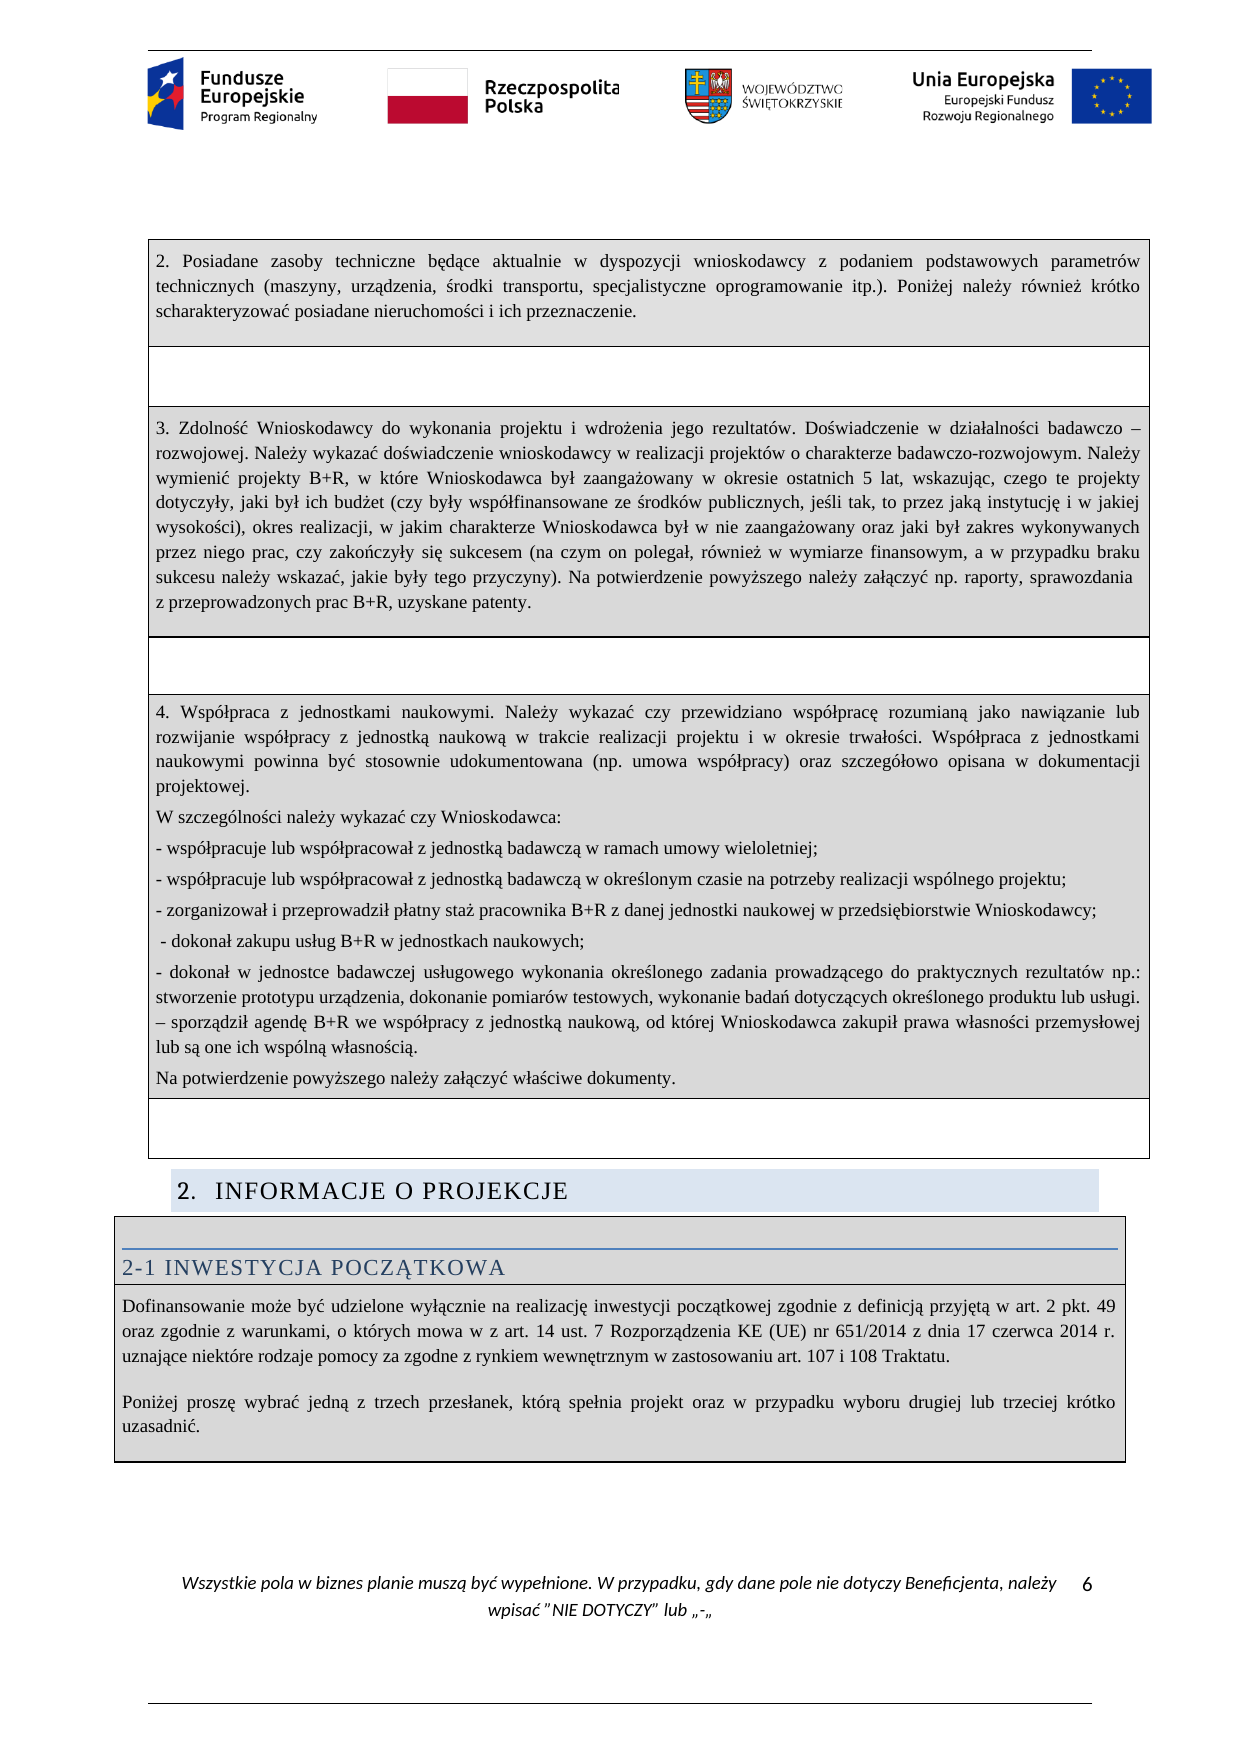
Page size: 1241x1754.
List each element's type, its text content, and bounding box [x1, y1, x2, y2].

table_cell [149, 347, 1149, 406]
table_cell 2. Posiadane zasoby techniczne będące aktualnie w dyspozycji wnioskodawcy z podaniem podstawowych parametrów technicznych (maszyny, urządzenia, środki transportu, specjalistyczne oprogramowanie itp.). Poniżej należy również krótko scharakteryzować posiadane nieruchomości i ich przeznaczenie. [149, 240, 1149, 346]
table_cell [149, 1099, 1149, 1158]
picture [913, 57, 1152, 130]
table_header 2-1 Inwestycja początkowa [115, 1217, 1125, 1284]
table_cell 4. Współpraca z jednostkami naukowymi. Należy wykazać czy przewidziano współpracę rozumianą jako nawiązanie lub rozwijanie współpracy z jednostką naukową w trakcie realizacji projektu i w okresie trwałości. Współpraca z jednostkami naukowymi powinna być stosownie udokumentowana (np. umowa współpracy) oraz szczegółowo opisana w dokumentacji projektowej. W szczególności należy wykazać czy Wnioskodawca: - współpracuje lub współpracował z jednostką badawczą w ramach umowy wieloletniej; - współpracuje lub współpracował z jednostką badawczą w określonym czasie na potrzeby realizacji wspólnego projektu; - zorganizował i przeprowadził płatny staż pracownika B+R z danej jednostki naukowej w przedsiębiorstwie Wnioskodawcy; - dokonał zakupu usług B+R w jednostkach naukowych; - dokonał w jednostce badawczej usługowego wykonania określonego zadania prowadzącego do praktycznych rezultatów np.: stworzenie prototypu urządzenia, dokonanie pomiarów testowych, wykonanie badań dotyczących określonego produktu lub usługi. – sporządził agendę B+R we współpracy z jednostką naukową, od której Wnioskodawca zakupił prawa własności przemysłowej lub są one ich wspólną własnością. Na potwierdzenie powyższego należy załączyć właściwe dokumenty. [149, 695, 1149, 1098]
picture [685, 57, 843, 130]
table_cell Dofinansowanie może być udzielone wyłącznie na realizację inwestycji początkowej zgodnie z definicją przyjętą w art. 2 pkt. 49 oraz zgodnie z warunkami, o których mowa w z art. 14 ust. 7 Rozporządzenia KE (UE) nr 651/2014 z dnia 17 czerwca 2014 r. uznające niektóre rodzaje pomocy za zgodne z rynkiem wewnętrznym w zastosowaniu art. 107 i 108 Traktatu. Poniżej proszę wybrać jedną z trzech przesłanek, którą spełnia projekt oraz w przypadku wyboru drugiej lub trzeciej krótko uzasadnić. [115, 1285, 1125, 1461]
table_cell [149, 638, 1149, 693]
picture [387, 57, 619, 130]
subtitle INFORMACJE O PROJEKCJE [177, 1176, 1092, 1205]
picture [147, 57, 317, 130]
table_cell 3. Zdolność Wnioskodawcy do wykonania projektu i wdrożenia jego rezultatów. Doświadczenie w działalności badawczo – rozwojowej. Należy wykazać doświadczenie wnioskodawcy w realizacji projektów o charakterze badawczo-rozwojowym. Należy wymienić projekty B+R, w które Wnioskodawca był zaangażowany w okresie ostatnich 5 lat, wskazując, czego te projekty dotyczyły, jaki był ich budżet (czy były współfinansowane ze środków publicznych, jeśli tak, to przez jaką instytucję i w jakiej wysokości), okres realizacji, w jakim charakterze Wnioskodawca był w nie zaangażowany oraz jaki był zakres wykonywanych przez niego prac, czy zakończyły się sukcesem (na czym on polegał, również w wymiarze finansowym, a w przypadku braku sukcesu należy wskazać, jakie były tego przyczyny). Na potwierdzenie powyższego należy załączyć np. raporty, sprawozdania z przeprowadzonych prac B+R, uzyskane patenty. [149, 407, 1149, 636]
